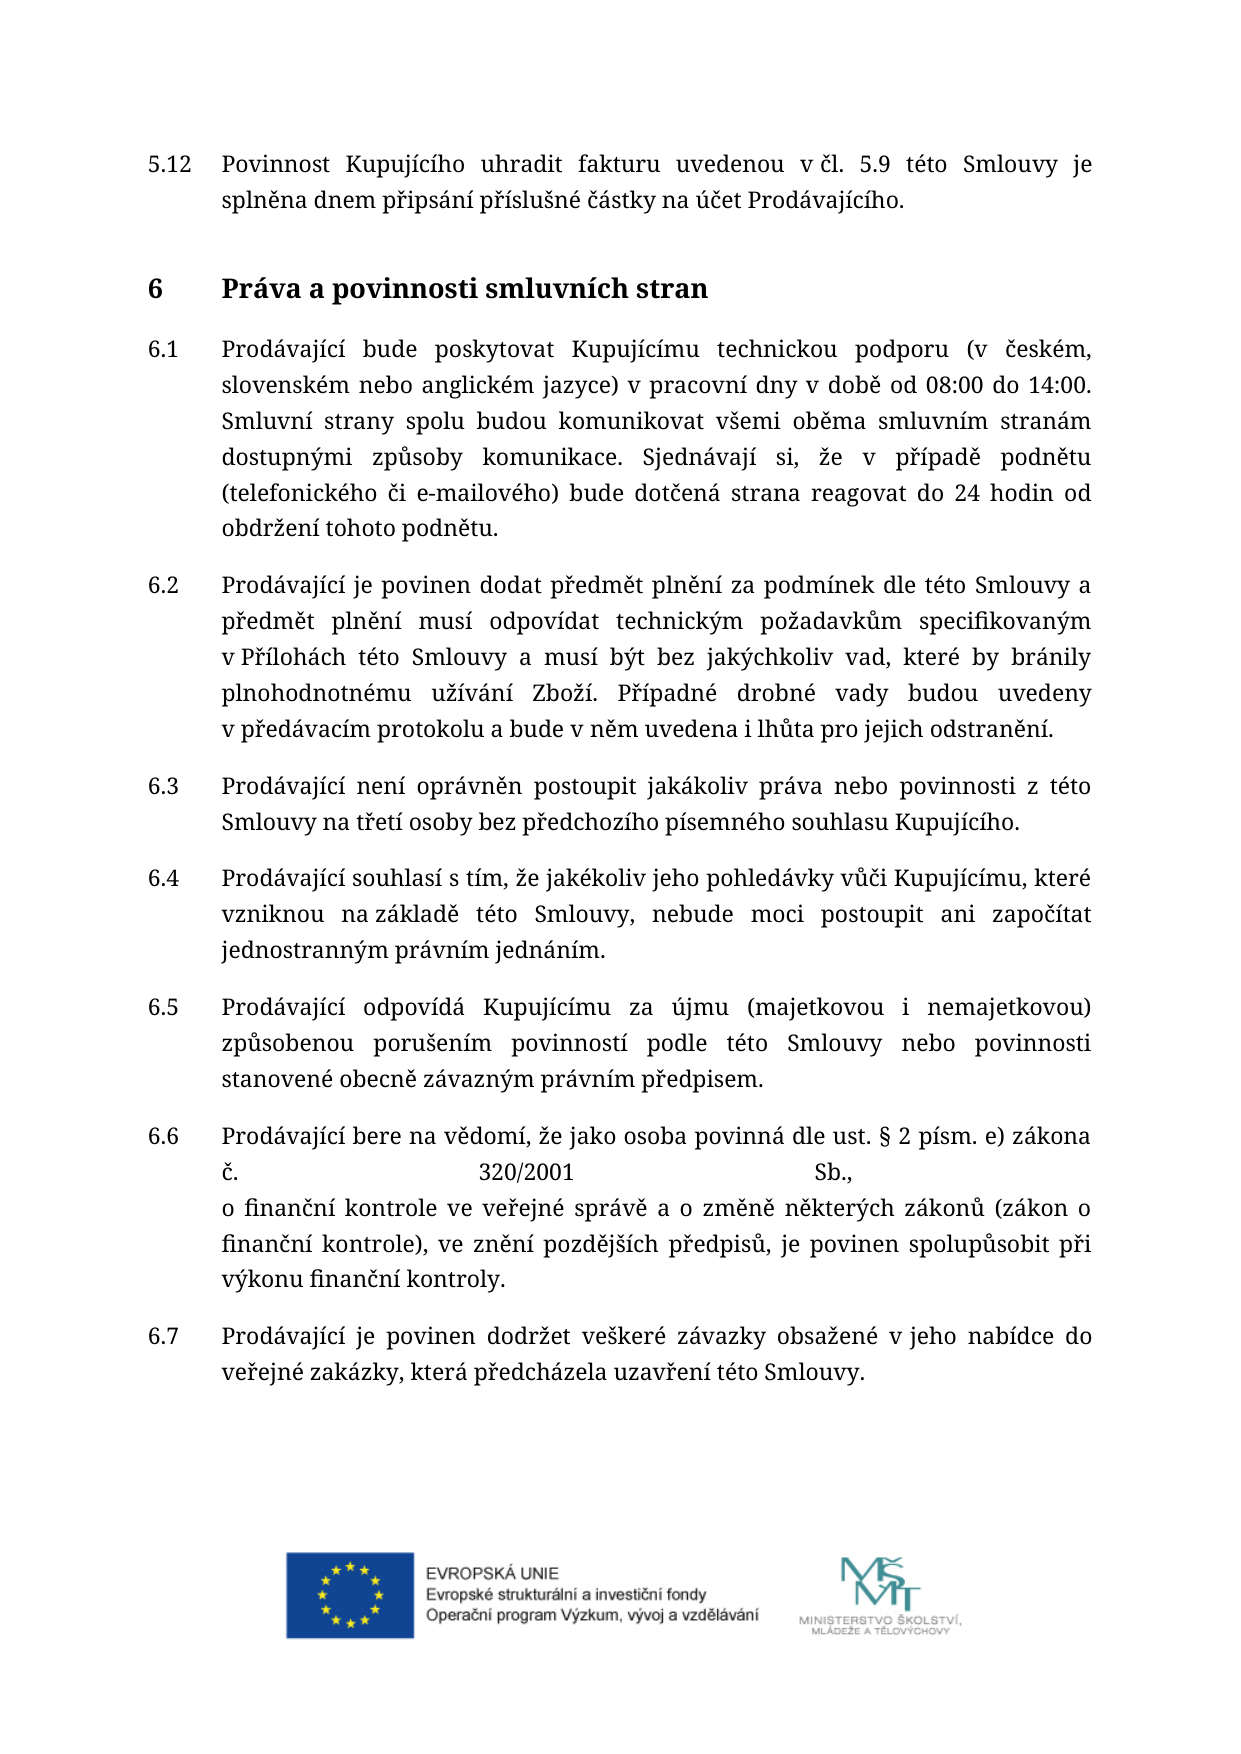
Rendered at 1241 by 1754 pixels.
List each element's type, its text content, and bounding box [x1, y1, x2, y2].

subtitle Prodávající je povinen dodržet veškeré závazky obsažené v jeho nabídce do veřejné zakázky, která předcházela uzavření této Smlouvy. [148, 1320, 1093, 1387]
subtitle Prodávající bere na vědomí, že jako osoba povinná dle ust. § 2 písm. e) zákona č. 320/2001 Sb., o finanční kontrole ve veřejné správě a o změně některých zákonů (zákon o finanční kontrole), ve znění pozdějších předpisů, je povinen spolupůsobit při výkonu finanční kontroly. [148, 1120, 1093, 1295]
picture [242, 1511, 999, 1681]
subtitle Prodávající je povinen dodat předmět plnění za podmínek dle této Smlouvy a předmět plnění musí odpovídat technickým požadavkům specifikovaným v Přílohách této Smlouvy a musí být bez jakýchkoliv vad, které by bránily plnohodnotnému užívání Zboží. Případné drobné vady budou uvedeny v předávacím protokolu a bude v něm uvedena i lhůta pro jejich odstranění. [148, 569, 1093, 744]
subtitle Prodávající souhlasí s tím, že jakékoliv jeho pohledávky vůči Kupujícímu, které vzniknou na základě této Smlouvy, nebude moci postoupit ani započítat jednostranným právním jednáním. [148, 862, 1093, 966]
subtitle Prodávající není oprávněn postoupit jakákoliv práva nebo povinnosti z této Smlouvy na třetí osoby bez předchozího písemného souhlasu Kupujícího. [148, 770, 1093, 837]
subtitle Povinnost Kupujícího uhradit fakturu uvedenou v čl. 5.9 této Smlouvy je splněna dnem připsání příslušné částky na účet Prodávajícího. [148, 148, 1093, 215]
subtitle Prodávající odpovídá Kupujícímu za újmu (majetkovou i nemajetkovou) způsobenou porušením povinností podle této Smlouvy nebo povinnosti stanovené obecně závazným právním předpisem. [148, 991, 1093, 1094]
subtitle Prodávající bude poskytovat Kupujícímu technickou podporu (v českém, slovenském nebo anglickém jazyce) v pracovní dny v době od 08:00 do 14:00. Smluvní strany spolu budou komunikovat všemi oběma smluvním stranám dostupnými způsoby komunikace. Sjednávají si, že v případě podnětu (telefonického či e-mailového) bude dotčená strana reagovat do 24 hodin od obdržení tohoto podnětu. [148, 333, 1093, 544]
subtitle Práva a povinnosti smluvních stran [148, 269, 1093, 306]
